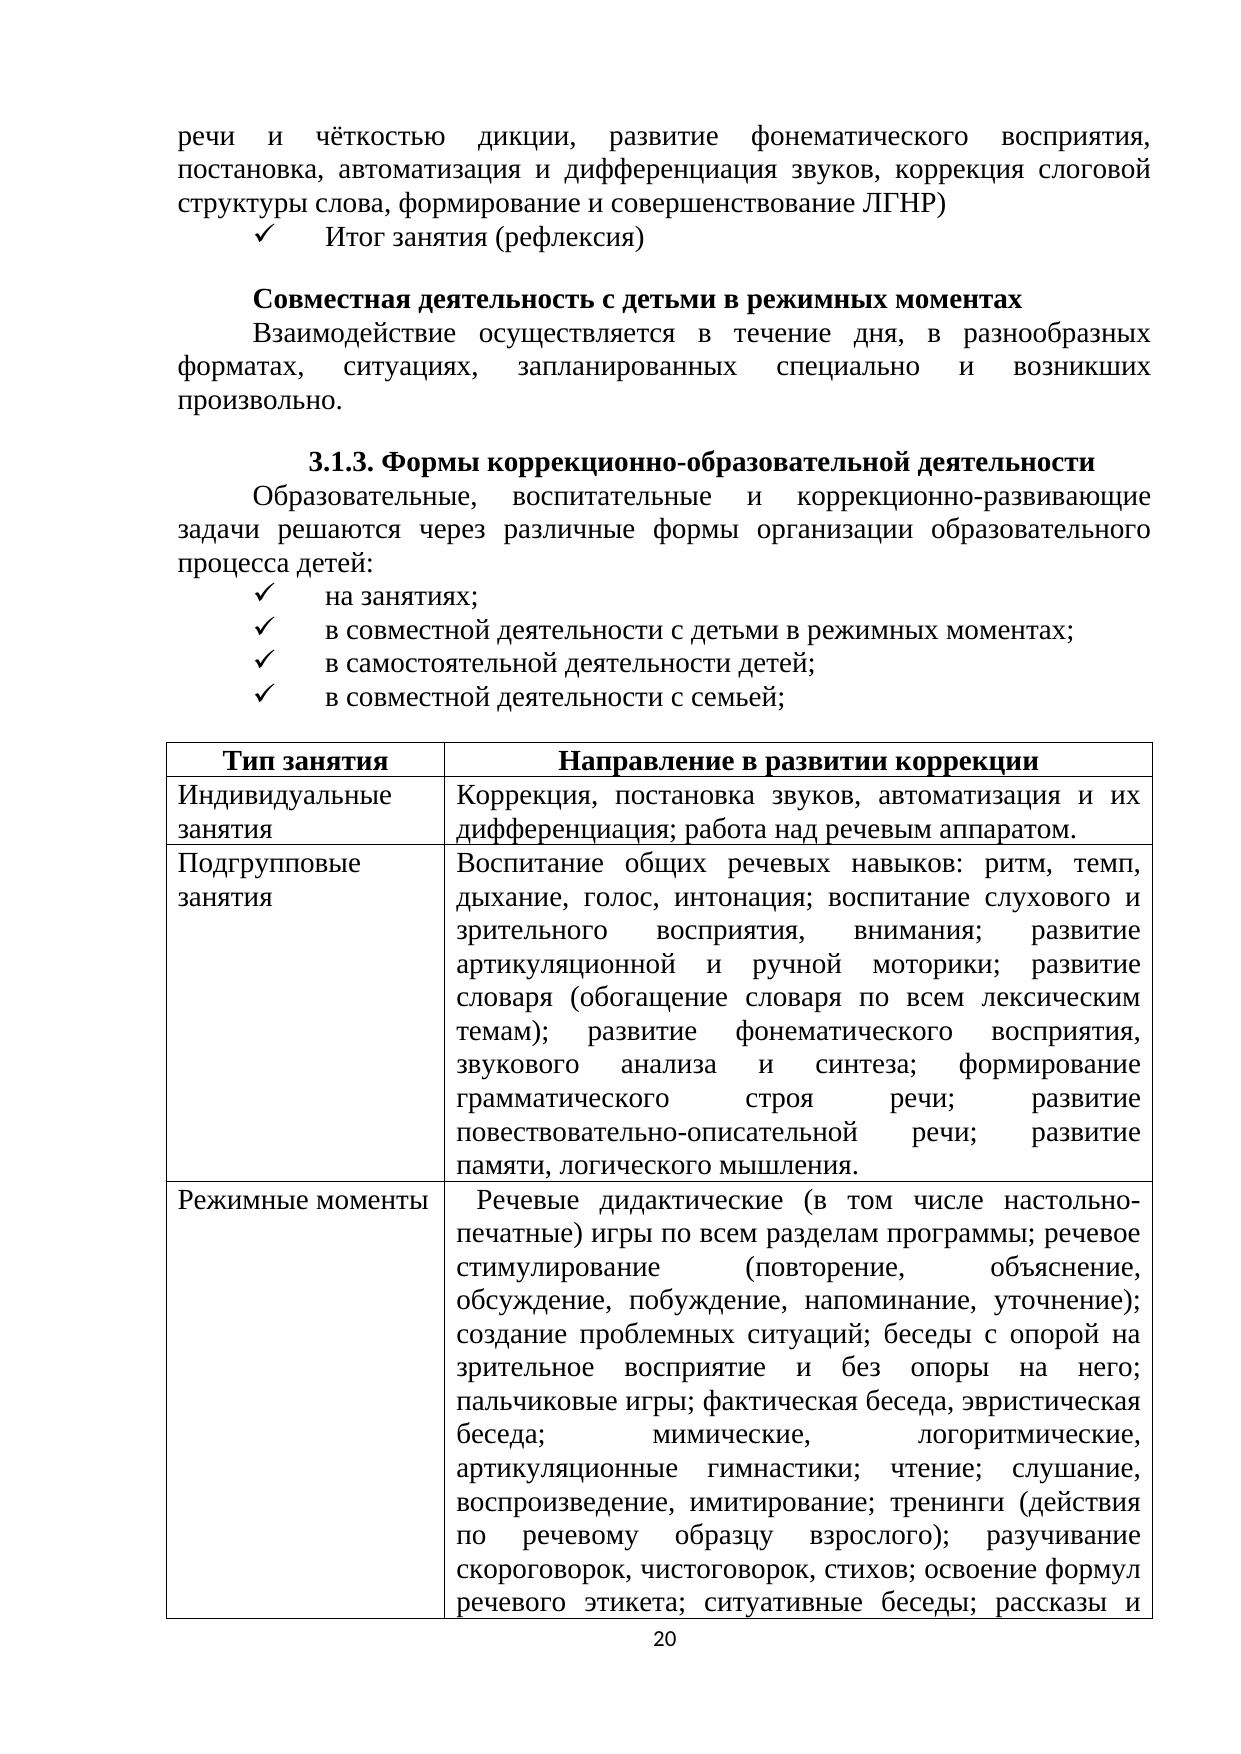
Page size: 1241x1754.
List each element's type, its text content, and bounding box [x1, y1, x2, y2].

table_header Направление в развитии коррекции [445, 743, 1152, 776]
list на занятиях; [177, 578, 1152, 612]
list Взаимодействие осуществляется в течение дня, в разнообразных форматах, ситуациях, запланированных специально и возникших произвольно. [177, 315, 1152, 415]
list в совместной деятельности с семьей; [177, 679, 1152, 713]
table_header Тип занятия [167, 743, 444, 776]
list в самостоятельной деятельности детей; [177, 646, 1152, 679]
list Совместная деятельность с детьми в режимных моментах [177, 281, 1152, 315]
table_cell Индивидуальные занятия [167, 777, 444, 844]
table_cell Режимные моменты [167, 1182, 444, 1618]
text Образовательные, воспитательные и коррекционно-развивающие задачи решаются через различные формы организации образовательного процесса детей: [177, 478, 1152, 578]
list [177, 118, 1152, 219]
list Итог занятия (рефлексия) [177, 219, 1152, 252]
table_cell Воспитание общих речевых навыков: ритм, темп, дыхание, голос, интонация; воспитание слухового и зрительного восприятия, внимания; развитие артикуляционной и ручной моторики; развитие словаря (обогащение словаря по всем лексическим темам); развитие фонематического восприятия, звукового анализа и синтеза; формирование грамматического строя речи; развитие повествовательно-описательной речи; развитие памяти, логического мышления. [445, 845, 1152, 1181]
table_cell Коррекция, постановка звуков, автоматизация и их дифференциация; работа над речевым аппаратом. [445, 777, 1152, 844]
table_cell Подгрупповые занятия [167, 845, 444, 1181]
subtitle 3.1.3. Формы коррекционно-образовательной деятельности [177, 444, 1152, 478]
list в совместной деятельности с детьми в режимных моментах; [177, 612, 1152, 646]
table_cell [445, 1182, 1152, 1618]
